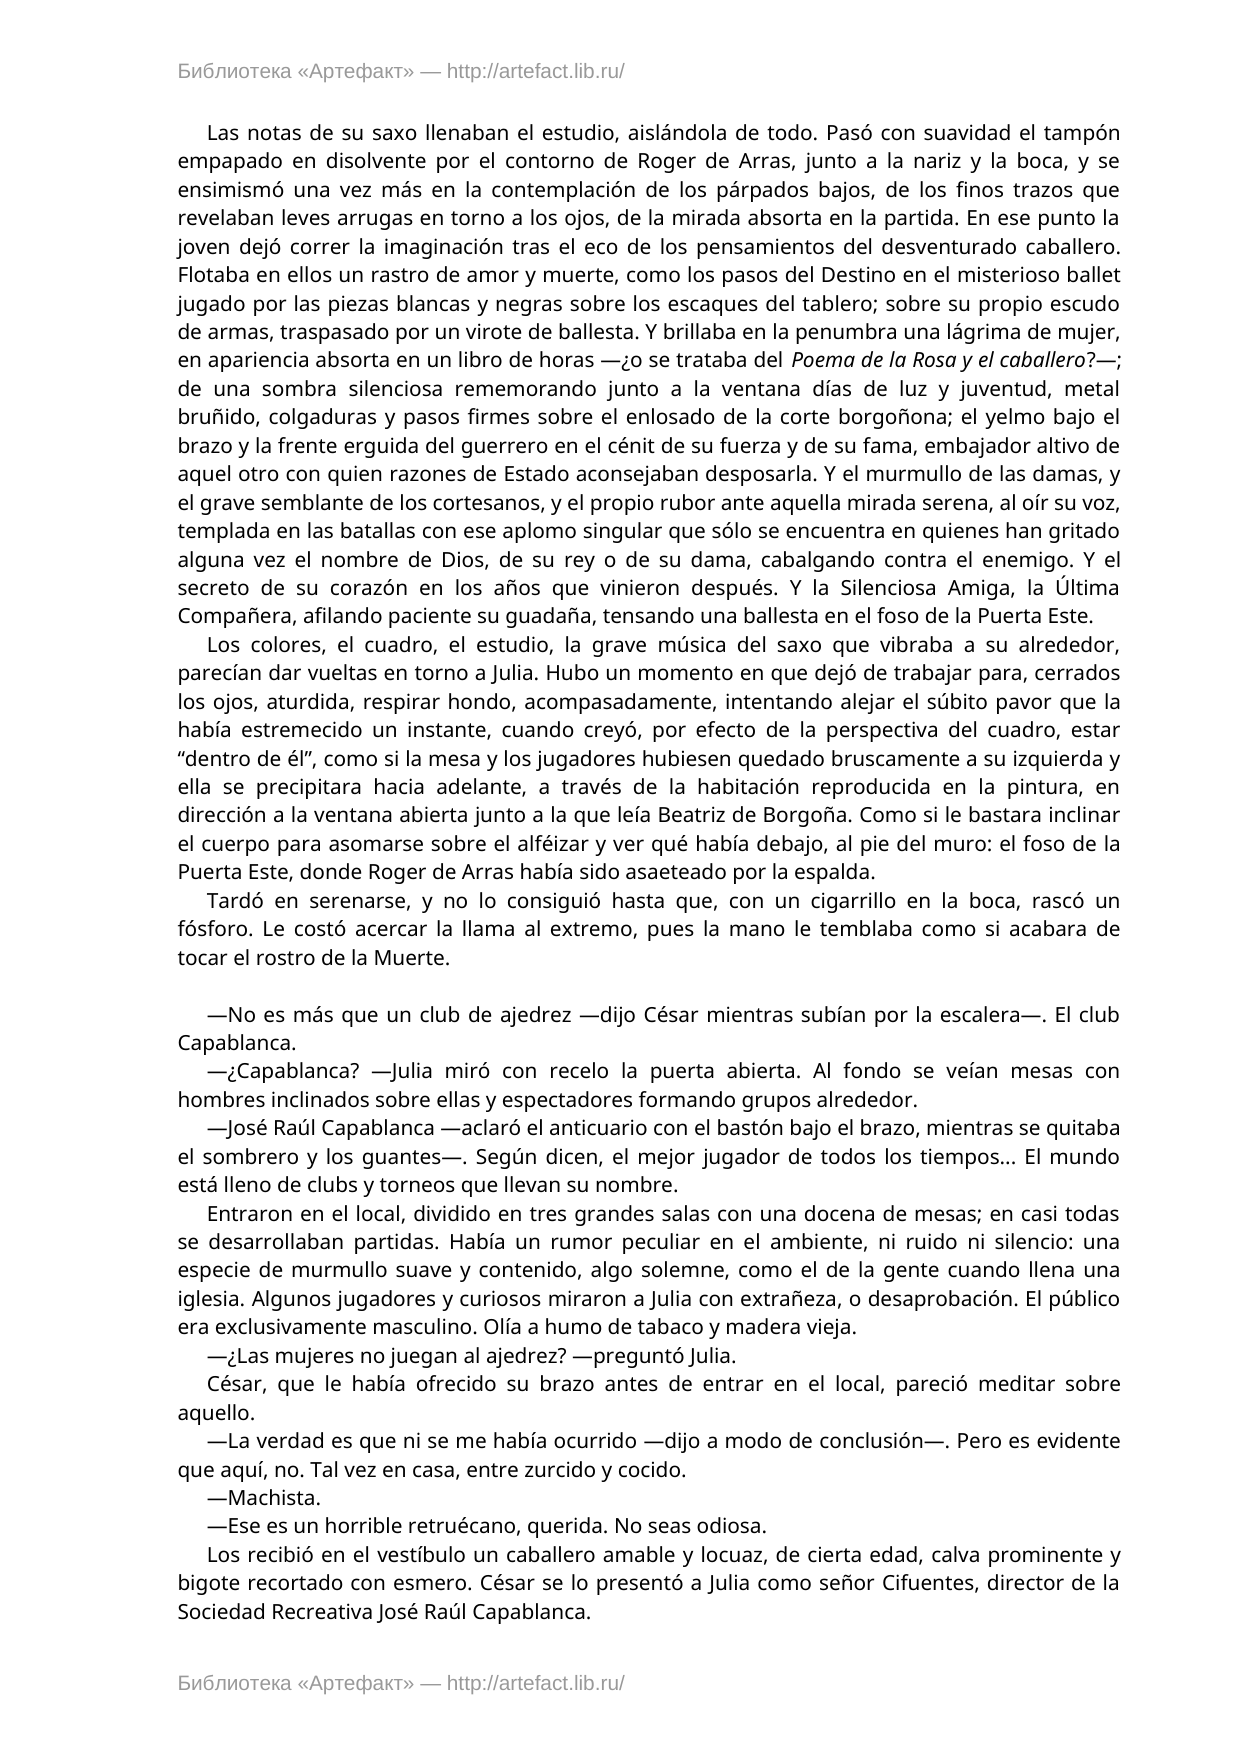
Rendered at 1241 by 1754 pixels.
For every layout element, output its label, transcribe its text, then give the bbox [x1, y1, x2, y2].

text —¿Las mujeres no juegan al ajedrez? —preguntó Julia. [177, 1341, 1122, 1369]
text —La verdad es que ni se me había ocurrido —dijo a modo de conclusión—. Pero es evidente que aquí, no. Tal vez en casa, entre zurcido y cocido. [177, 1426, 1122, 1483]
text César, que le había ofrecido su brazo antes de entrar en el local, pareció meditar sobre aquello. [177, 1369, 1122, 1426]
text —Ese es un horrible retruécano, querida. No seas odiosa. [177, 1512, 1122, 1540]
text —¿Capablanca? —Julia miró con recelo la puerta abierta. Al fondo se veían mesas con hombres inclinados sobre ellas y espectadores formando grupos alrededor. [177, 1057, 1122, 1113]
text Entraron en el local, dividido en tres grandes salas con una docena de mesas; en casi todas se desarrollaban partidas. Había un rumor peculiar en el ambiente, ni ruido ni silencio: una especie de murmullo suave y contenido, algo solemne, como el de la gente cuando llena una iglesia. Algunos jugadores y curiosos miraron a Julia con extrañeza, o desaprobación. El público era exclusivamente masculino. Olía a humo de tabaco y madera vieja. [177, 1199, 1122, 1341]
text Tardó en serenarse, y no lo consiguió hasta que, con un cigarrillo en la boca, rascó un fósforo. Le costó acercar la llama al extremo, pues la mano le temblaba como si acabara de tocar el rostro de la Muerte. [177, 886, 1122, 971]
text Las notas de su saxo llenaban el estudio, aislándola de todo. Pasó con suavidad el tampón empapado en disolvente por el contorno de Roger de Arras, junto a la nariz y la boca, y se ensimismó una vez más en la contemplación de los párpados bajos, de los finos trazos que revelaban leves arrugas en torno a los ojos, de la mirada absorta en la partida. En ese punto la joven dejó correr la imaginación tras el eco de los pensamientos del desventurado caballero. Flotaba en ellos un rastro de amor y muerte, como los pasos del Destino en el misterioso ballet jugado por las piezas blancas y negras sobre los escaques del tablero; sobre su propio escudo de armas, traspasado por un virote de ballesta. Y brillaba en la penumbra una lágrima de mujer, en apariencia absorta en un libro de horas —¿o se trataba del Poema de la Rosa y el caballero?—; de una sombra silenciosa rememorando junto a la ventana días de luz y juventud, metal bruñido, colgaduras y pasos firmes sobre el enlosado de la corte borgoñona; el yelmo bajo el brazo y la frente erguida del guerrero en el cénit de su fuerza y de su fama, embajador altivo de aquel otro con quien razones de Estado aconsejaban desposarla. Y el murmullo de las damas, y el grave semblante de los cortesanos, y el propio rubor ante aquella mirada serena, al oír su voz, templada en las batallas con ese aplomo singular que sólo se encuentra en quienes han gritado alguna vez el nombre de Dios, de su rey o de su dama, cabalgando contra el enemigo. Y el secreto de su corazón en los años que vinieron después. Y la Silenciosa Amiga, la Última Compañera, afilando paciente su guadaña, tensando una ballesta en el foso de la Puerta Este. [177, 118, 1122, 630]
text Los recibió en el vestíbulo un caballero amable y locuaz, de cierta edad, calva prominente y bigote recortado con esmero. César se lo presentó a Julia como señor Cifuentes, director de la Sociedad Recreativa José Raúl Capablanca. [177, 1540, 1122, 1625]
text Los colores, el cuadro, el estudio, la grave música del saxo que vibraba a su alrededor, parecían dar vueltas en torno a Julia. Hubo un momento en que dejó de trabajar para, cerrados los ojos, aturdida, respirar hondo, acompasadamente, intentando alejar el súbito pavor que la había estremecido un instante, cuando creyó, por efecto de la perspectiva del cuadro, estar “dentro de él”, como si la mesa y los jugadores hubiesen quedado bruscamente a su izquierda y ella se precipitara hacia adelante, a través de la habitación reproducida en la pintura, en dirección a la ventana abierta junto a la que leía Beatriz de Borgoña. Como si le bastara inclinar el cuerpo para asomarse sobre el alféizar y ver qué había debajo, al pie del muro: el foso de la Puerta Este, donde Roger de Arras había sido asaeteado por la espalda. [177, 630, 1122, 886]
text —José Raúl Capablanca —aclaró el anticuario con el bastón bajo el brazo, mientras se quitaba el sombrero y los guantes—. Según dicen, el mejor jugador de todos los tiempos... El mundo está lleno de clubs y torneos que llevan su nombre. [177, 1113, 1122, 1199]
text —No es más que un club de ajedrez —dijo César mientras subían por la escalera—. El club Capablanca. [177, 1000, 1122, 1057]
text —Machista. [177, 1483, 1122, 1512]
